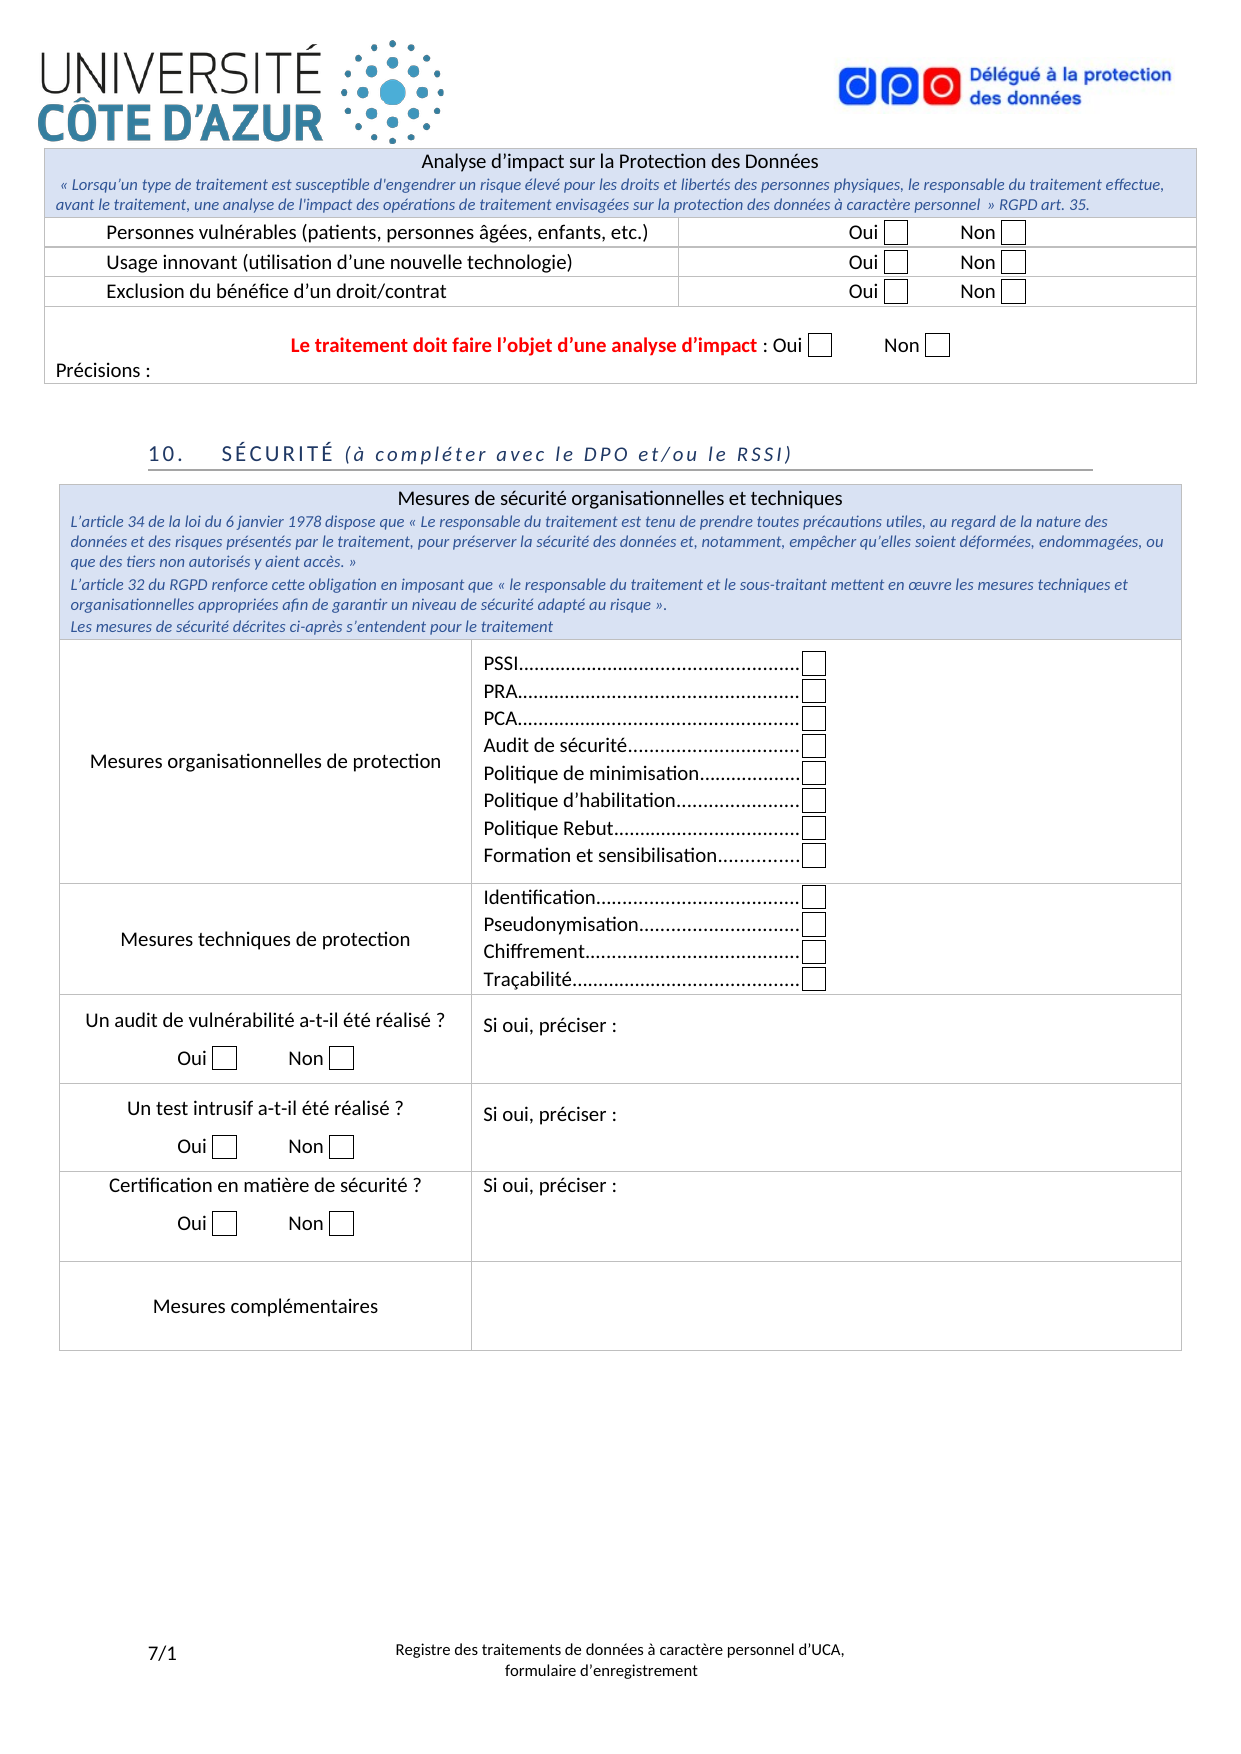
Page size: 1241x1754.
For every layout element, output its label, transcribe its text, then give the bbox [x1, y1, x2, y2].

table_cell Oui Non [679, 277, 1196, 306]
table_cell Oui Non [679, 218, 1196, 246]
table_cell Le traitement doit faire l’objet d’une analyse d’impact : Oui Non Précisions : [45, 307, 1196, 383]
table_cell Mesures organisationnelles de protection [60, 640, 471, 883]
table_header Mesures de sécurité organisationnelles et techniques L’article 34 de la loi du 6 janvier 1978 dispose que « Le responsable du traitement est tenu de prendre toutes précautions utiles, au regard de la nature des données et des risques présentés par le traitement, pour préserver la sécurité des données et, notamment, empêcher qu’elles soient déformées, endommagées, ou que des tiers non autorisés y aient accès. » L’article 32 du RGPD renforce cette obligation en imposant que « le responsable du traitement et le sous-traitant mettent en œuvre les mesures techniques et organisationnelles appropriées afin de garantir un niveau de sécurité adapté au risque ». Les mesures de sécurité décrites ci-après s’entendent pour le traitement [60, 485, 1181, 639]
table_cell Un test intrusif a-t-il été réalisé ? Oui Non [60, 1084, 471, 1171]
text SÉCURITÉ (à compléter avec le DPO et/ou le RSSI) [148, 439, 1093, 469]
picture [833, 57, 1176, 114]
table_cell Oui Non [679, 248, 1196, 276]
table_cell Identification Pseudonymisation Chiffrement Traçabilité [472, 884, 1181, 994]
table_cell Un audit de vulnérabilité a-t-il été réalisé ? Oui Non [60, 995, 471, 1082]
table_cell Si oui, préciser : [472, 1172, 1181, 1261]
table_cell [472, 1262, 1181, 1350]
table_cell PSSI PRA PCA Audit de sécurité Politique de minimisation Politique d’habilitation Politique Rebut Formation et sensibilisation [472, 640, 1181, 883]
table_cell Si oui, préciser : [472, 995, 1181, 1082]
table_cell Personnes vulnérables (patients, personnes âgées, enfants, etc.) [45, 218, 678, 246]
table_cell Usage innovant (utilisation d’une nouvelle technologie) [45, 248, 678, 276]
table_cell Si oui, préciser : [472, 1084, 1181, 1171]
table_cell Certification en matière de sécurité ? Oui Non [60, 1172, 471, 1261]
table_cell Mesures techniques de protection [60, 884, 471, 994]
table_cell Mesures complémentaires [60, 1262, 471, 1350]
table_cell Exclusion du bénéfice d’un droit/contrat [45, 277, 678, 306]
picture [38, 40, 444, 144]
